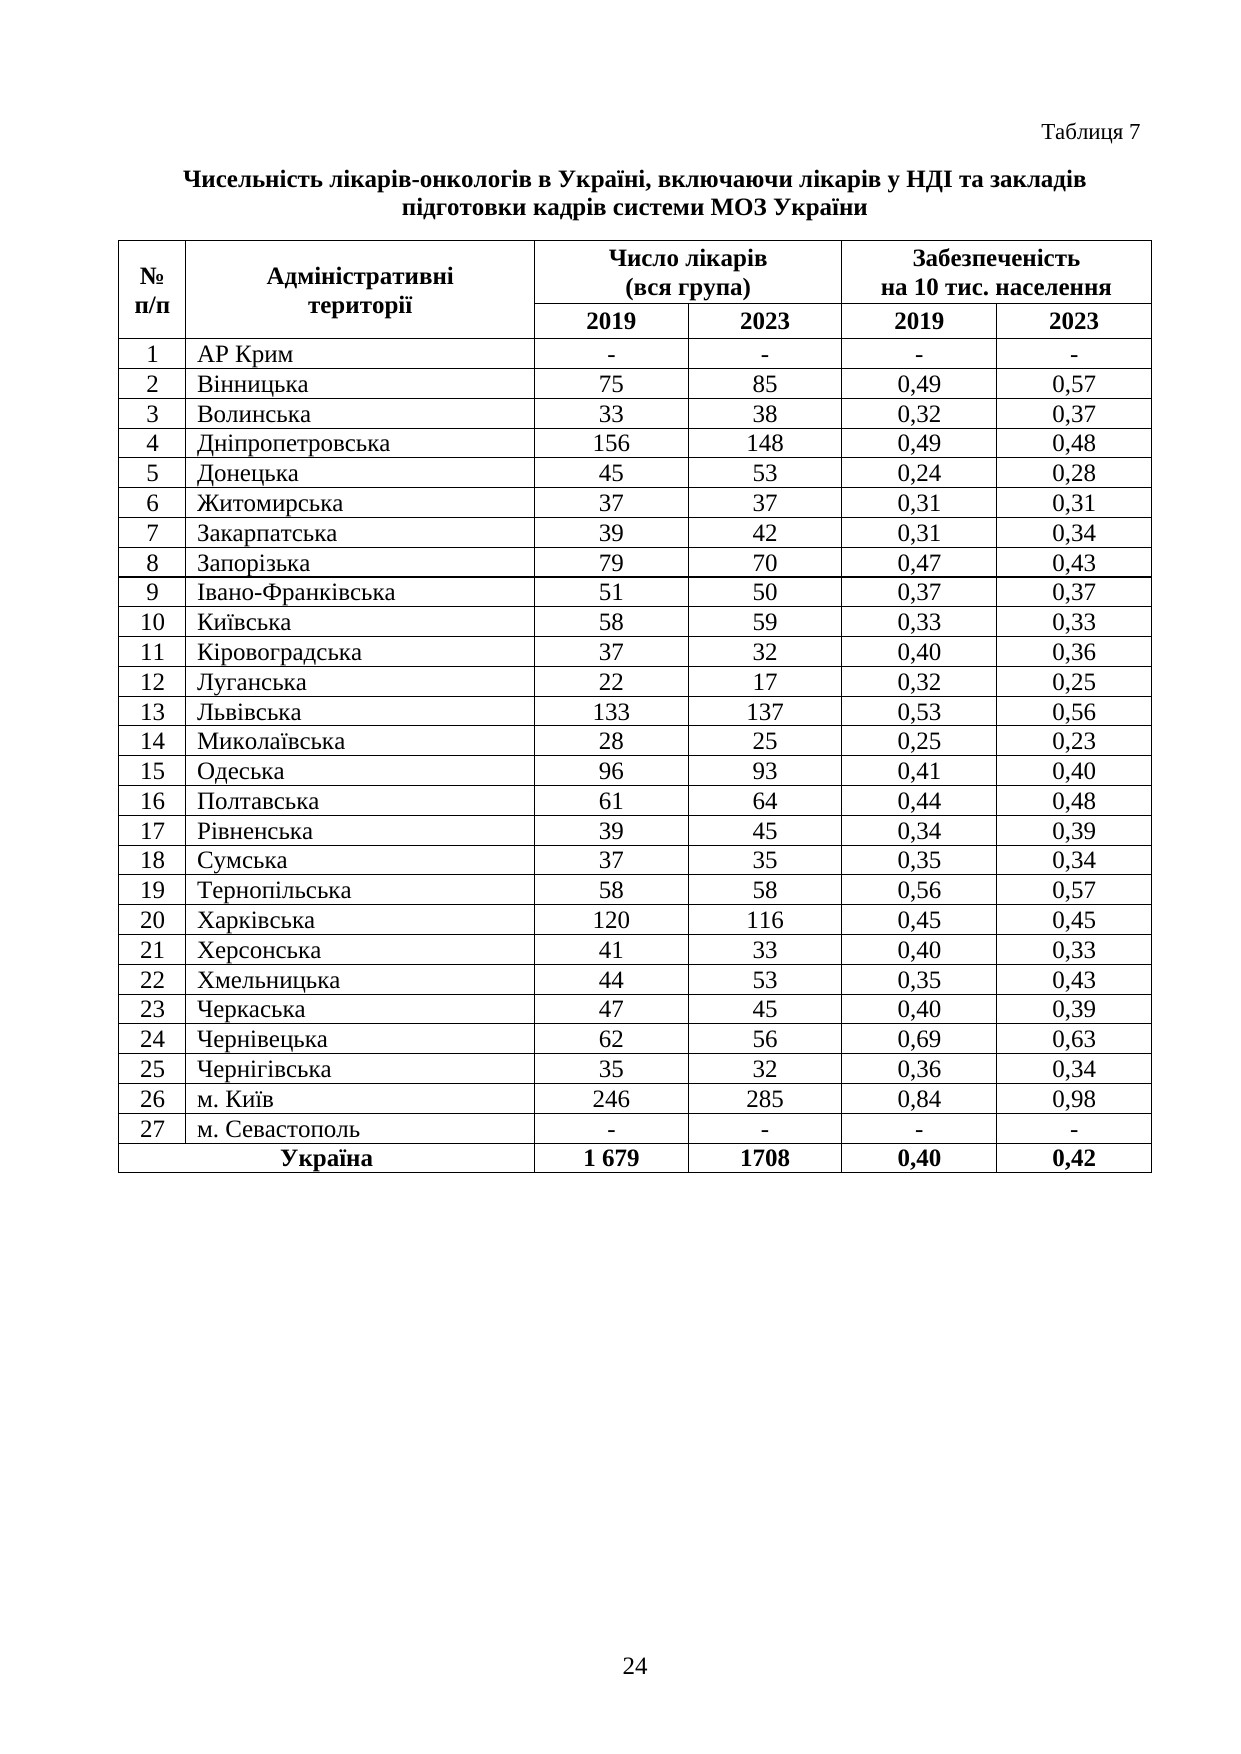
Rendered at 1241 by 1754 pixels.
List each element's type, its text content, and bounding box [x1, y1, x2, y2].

table_cell 58 [535, 607, 688, 636]
table_cell 56 [689, 1024, 841, 1053]
table_cell 47 [535, 995, 688, 1023]
table_cell 25 [119, 1054, 185, 1083]
table_cell 0,41 [842, 756, 996, 785]
table_cell - [535, 1114, 688, 1142]
table_cell 0,34 [842, 816, 996, 844]
table_cell 64 [689, 786, 841, 815]
table_cell 16 [119, 786, 185, 815]
table_cell 2 [119, 369, 185, 398]
table_cell 0,32 [842, 399, 996, 427]
table_cell 13 [119, 697, 185, 725]
table_cell 0,24 [842, 458, 996, 487]
table_cell 0,40 [842, 935, 996, 964]
table_cell 0,98 [997, 1084, 1151, 1113]
table_cell 2023 [997, 304, 1151, 338]
table_cell 12 [119, 667, 185, 696]
table_cell 0,33 [842, 607, 996, 636]
table_cell 37 [535, 637, 688, 666]
table_cell 285 [689, 1084, 841, 1113]
table_cell 1 [119, 339, 185, 368]
table_cell 0,49 [842, 429, 996, 457]
table_cell 42 [689, 518, 841, 547]
table_cell Хмельницька [186, 965, 534, 993]
table_cell 20 [119, 905, 185, 934]
table_cell Вінницька [186, 369, 534, 398]
table_cell 11 [119, 637, 185, 666]
table_cell 85 [689, 369, 841, 398]
table_cell 0,69 [842, 1024, 996, 1053]
table_cell Волинська [186, 399, 534, 427]
table_cell 0,47 [842, 548, 996, 576]
table_cell 21 [119, 935, 185, 964]
table_cell 0,31 [842, 518, 996, 547]
table_cell 1 679 [535, 1144, 688, 1172]
table_cell 27 [119, 1114, 185, 1142]
table_cell Чернівецька [186, 1024, 534, 1053]
table_cell 2023 [689, 304, 841, 338]
table_cell 0,28 [997, 458, 1151, 487]
table_cell 0,56 [842, 875, 996, 904]
table_cell 25 [689, 726, 841, 755]
table_cell 37 [535, 846, 688, 874]
table_cell 93 [689, 756, 841, 785]
table_cell 0,36 [997, 637, 1151, 666]
table_cell 0,23 [997, 726, 1151, 755]
table_cell 0,34 [997, 1054, 1151, 1083]
table_cell Миколаївська [186, 726, 534, 755]
table_cell 246 [535, 1084, 688, 1113]
table_cell 0,57 [997, 369, 1151, 398]
table_cell 148 [689, 429, 841, 457]
table_cell 137 [689, 697, 841, 725]
table_cell 116 [689, 905, 841, 934]
table_cell 45 [689, 995, 841, 1023]
table_cell 0,57 [997, 875, 1151, 904]
table_cell 96 [535, 756, 688, 785]
table_cell Луганська [186, 667, 534, 696]
table_cell 41 [535, 935, 688, 964]
table_header Таблиця 7 [118, 118, 1152, 144]
table_cell - [689, 1114, 841, 1142]
table_header № п/п [119, 241, 185, 338]
table_cell 0,44 [842, 786, 996, 815]
table_cell Рівненська [186, 816, 534, 844]
table_cell Чернігівська [186, 1054, 534, 1083]
table_cell 75 [535, 369, 688, 398]
table_cell - [842, 1114, 996, 1142]
table_cell 0,35 [842, 846, 996, 874]
table_cell - [997, 1114, 1151, 1142]
table_header Адміністративні території [186, 241, 534, 338]
table_cell 0,33 [997, 935, 1151, 964]
table_cell 58 [535, 875, 688, 904]
table_cell 10 [119, 607, 185, 636]
table_cell 59 [689, 607, 841, 636]
table_cell 62 [535, 1024, 688, 1053]
table_cell Херсонська [186, 935, 534, 964]
table_cell 120 [535, 905, 688, 934]
table_cell 53 [689, 965, 841, 993]
table_cell Запорізька [186, 548, 534, 576]
table_cell 0,39 [997, 816, 1151, 844]
table_cell 14 [119, 726, 185, 755]
table_cell 3 [119, 399, 185, 427]
table_cell 45 [689, 816, 841, 844]
table_cell 58 [689, 875, 841, 904]
table_cell 133 [535, 697, 688, 725]
table_cell 0,49 [842, 369, 996, 398]
table_cell 0,56 [997, 697, 1151, 725]
table_cell м. Київ [186, 1084, 534, 1113]
table_header Число лікарів (вся група) [535, 241, 841, 302]
table_cell 9 [119, 578, 185, 606]
table_cell 79 [535, 548, 688, 576]
table_cell 39 [535, 816, 688, 844]
table_cell Львівська [186, 697, 534, 725]
table_cell 0,40 [842, 1144, 996, 1172]
table_cell 2019 [842, 304, 996, 338]
table_cell 37 [689, 488, 841, 517]
table_cell Тернопільська [186, 875, 534, 904]
table_cell 24 [119, 1024, 185, 1053]
table_cell 51 [535, 578, 688, 606]
table_cell Дніпропетровська [186, 429, 534, 457]
table_cell 0,48 [997, 429, 1151, 457]
table_cell 0,48 [997, 786, 1151, 815]
table_cell 0,32 [842, 667, 996, 696]
table_cell 15 [119, 756, 185, 785]
table_cell - [689, 339, 841, 368]
table_cell 0,31 [842, 488, 996, 517]
table_cell 2019 [535, 304, 688, 338]
table_cell 0,37 [842, 578, 996, 606]
table_cell 37 [535, 488, 688, 517]
table_cell Україна [119, 1144, 534, 1172]
table_cell 1708 [689, 1144, 841, 1172]
table_cell 0,40 [842, 995, 996, 1023]
table_cell - [997, 339, 1151, 368]
table_cell 0,53 [842, 697, 996, 725]
table_cell 0,43 [997, 548, 1151, 576]
table_cell 0,42 [997, 1144, 1151, 1172]
table_cell 0,45 [842, 905, 996, 934]
table_cell 7 [119, 518, 185, 547]
table_cell 45 [535, 458, 688, 487]
table_cell 32 [689, 637, 841, 666]
table_cell Житомирська [186, 488, 534, 517]
table_cell 0,25 [997, 667, 1151, 696]
table_cell 22 [535, 667, 688, 696]
table_cell 0,36 [842, 1054, 996, 1083]
table_cell 0,37 [997, 578, 1151, 606]
table_cell 33 [535, 399, 688, 427]
table_cell Київська [186, 607, 534, 636]
table_cell Сумська [186, 846, 534, 874]
table_cell Одеська [186, 756, 534, 785]
table_cell Закарпатська [186, 518, 534, 547]
table_cell 53 [689, 458, 841, 487]
table_cell 156 [535, 429, 688, 457]
table_cell 17 [119, 816, 185, 844]
table_cell м. Севастополь [186, 1114, 534, 1142]
table_cell 35 [535, 1054, 688, 1083]
text Чисельність лікарів-онкологів в Україні, включаючи лікарів у НДІ та закладів підготовки кадрів системи МОЗ України [118, 164, 1152, 221]
table_cell 0,35 [842, 965, 996, 993]
table_cell 0,40 [842, 637, 996, 666]
table_cell 26 [119, 1084, 185, 1113]
table_cell 0,25 [842, 726, 996, 755]
table_cell - [535, 339, 688, 368]
table_cell 17 [689, 667, 841, 696]
table_cell - [842, 339, 996, 368]
table_cell 0,84 [842, 1084, 996, 1113]
table_cell 0,43 [997, 965, 1151, 993]
table_cell 8 [119, 548, 185, 576]
table_cell Кіровоградська [186, 637, 534, 666]
table_cell Полтавська [186, 786, 534, 815]
table_cell Черкаська [186, 995, 534, 1023]
table_cell 0,33 [997, 607, 1151, 636]
table_cell 33 [689, 935, 841, 964]
table_cell 35 [689, 846, 841, 874]
table_cell 44 [535, 965, 688, 993]
table_cell 70 [689, 548, 841, 576]
table_cell 39 [535, 518, 688, 547]
table_cell 50 [689, 578, 841, 606]
table_cell Івано-Франківська [186, 578, 534, 606]
table_cell 0,39 [997, 995, 1151, 1023]
table_cell 32 [689, 1054, 841, 1083]
table_cell 19 [119, 875, 185, 904]
table_cell 0,40 [997, 756, 1151, 785]
table_cell АР Крим [186, 339, 534, 368]
table_cell 18 [119, 846, 185, 874]
table_cell 0,34 [997, 846, 1151, 874]
table_header Забезпеченість на 10 тис. населення [842, 241, 1151, 302]
table_cell 5 [119, 458, 185, 487]
table_cell 23 [119, 995, 185, 1023]
table_cell 0,31 [997, 488, 1151, 517]
table_cell 28 [535, 726, 688, 755]
table_cell 0,34 [997, 518, 1151, 547]
table_cell 0,63 [997, 1024, 1151, 1053]
table_cell 0,37 [997, 399, 1151, 427]
table_cell 0,45 [997, 905, 1151, 934]
table_cell 6 [119, 488, 185, 517]
table_cell 38 [689, 399, 841, 427]
table_cell 61 [535, 786, 688, 815]
table_cell Донецька [186, 458, 534, 487]
table_cell Харківська [186, 905, 534, 934]
table_cell 4 [119, 429, 185, 457]
table_cell 22 [119, 965, 185, 993]
